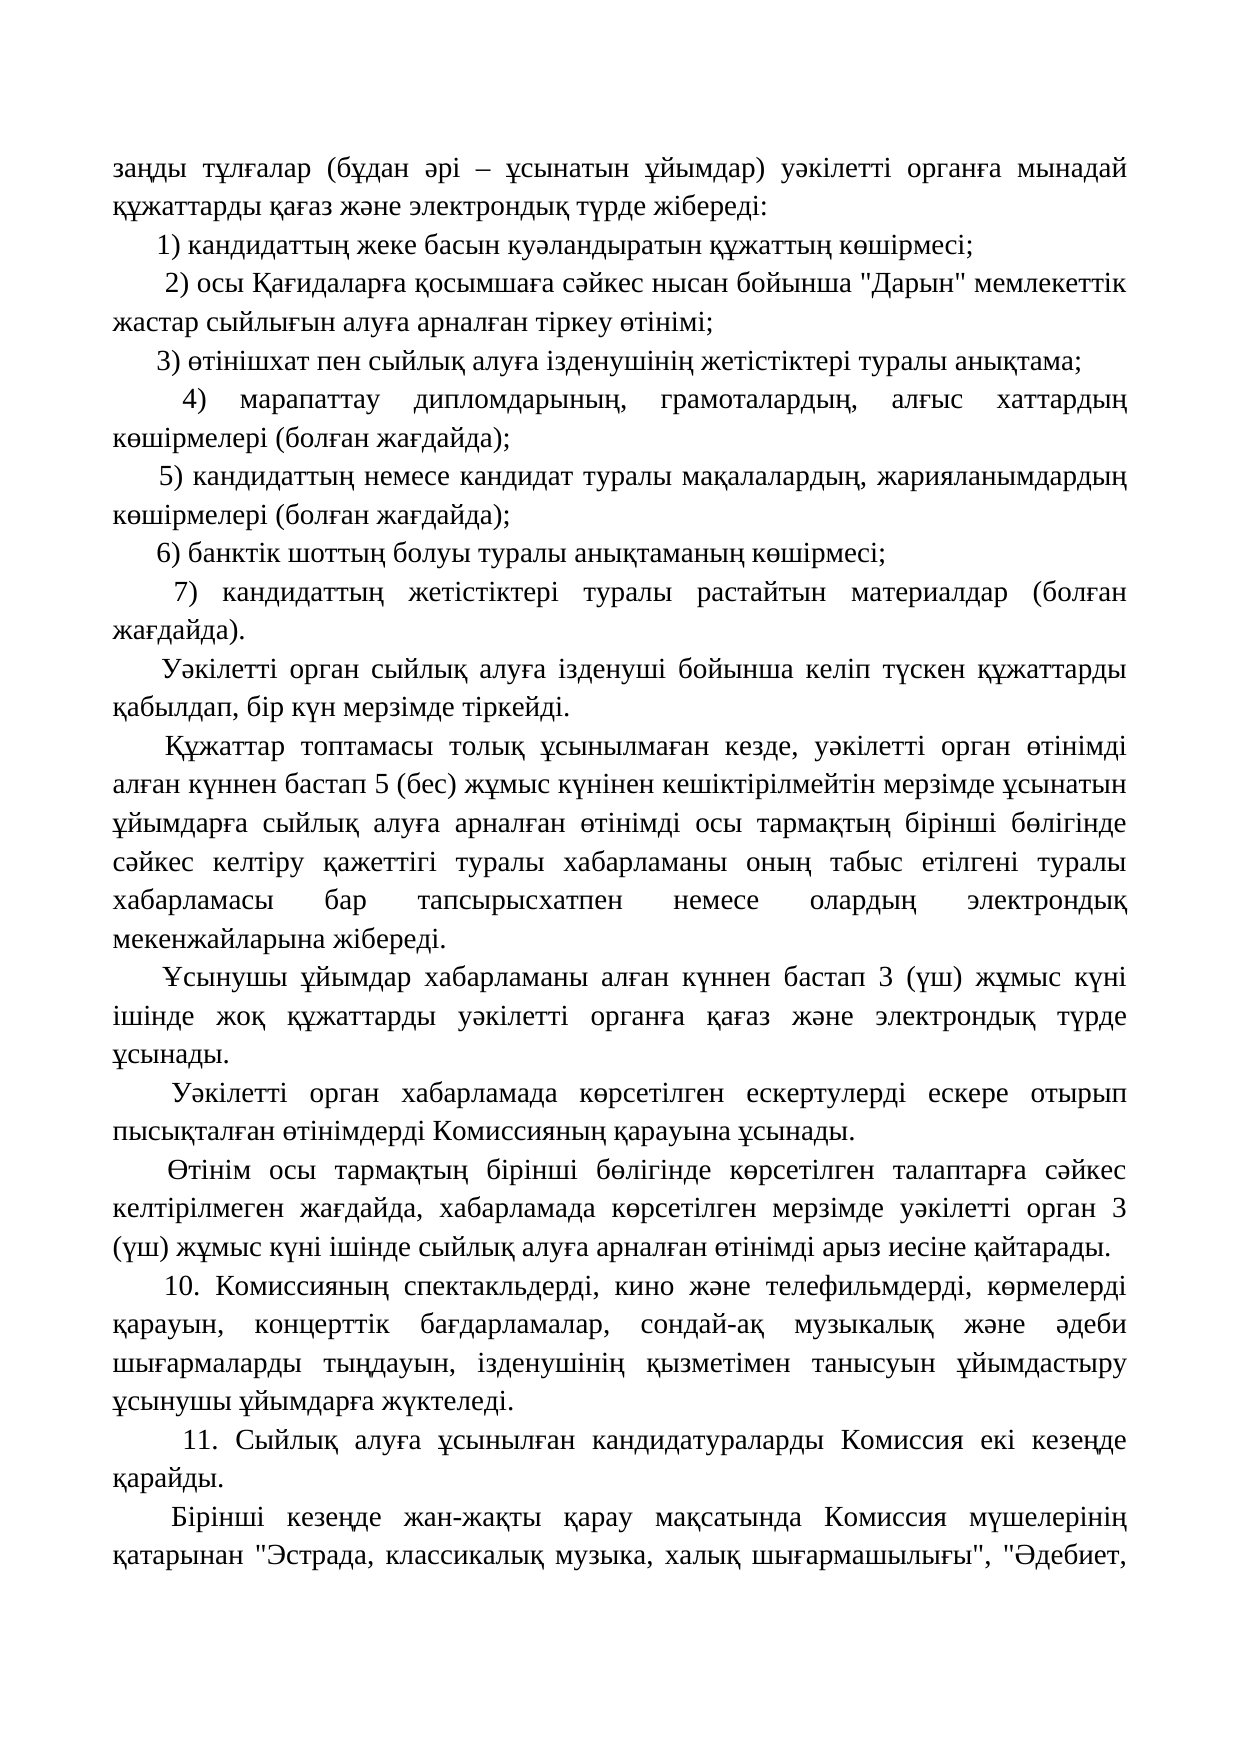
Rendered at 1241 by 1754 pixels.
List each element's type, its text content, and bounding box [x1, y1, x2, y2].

text 3) өтінішхат пен сыйлық алуға ізденушінің жетістіктері туралы анықтама; [112, 343, 1128, 376]
text Құжаттар топтамасы толық ұсынылмаған кезде, уәкілетті орган өтінімді алған күннен бастап 5 (бес) жұмыс күнінен кешіктірілмейтін мерзімде ұсынатын ұйымдарға сыйлық алуға арналған өтінімді осы тармақтың бірінші бөлігінде сәйкес келтіру қажеттігі туралы хабарламаны оның табыс етілгені туралы хабарламасы бар тапсырысхатпен немесе олардың электрондық мекенжайларына жібереді. [112, 728, 1128, 954]
text Ұсынушы ұйымдар хабарламаны алған күннен бастап 3 (үш) жұмыс күні ішінде жоқ құжаттарды уәкілетті органға қағаз және электрондық түрде ұсынады. [112, 959, 1128, 1070]
text Уәкiлеттi орган сыйлық алуға ізденуші бойынша келіп түскен құжаттарды қабылдап, бір күн мерзімде тіркейді. [112, 651, 1128, 723]
text 2) осы Қағидаларға қосымшаға сәйкес нысан бойынша "Дарын" мемлекеттік жастар сыйлығын алуға арналған тіркеу өтінімі; [112, 266, 1128, 338]
text 10. Комиссияның спектакльдерді, кино және телефильмдерді, көрмелерді қарауын, концерттік бағдарламалар, сондай-ақ музыкалық және әдеби шығармаларды тыңдауын, ізденушінің қызметімен танысуын ұйымдастыру ұсынушы ұйымдарға жүктеледі. [112, 1268, 1128, 1417]
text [112, 1499, 1128, 1571]
text Өтінім осы тармақтың бірінші бөлігінде көрсетілген талаптарға сәйкес келтірілмеген жағдайда, хабарламада көрсетілген мерзімде уәкілетті орган 3 (үш) жұмыс күні ішінде сыйлық алуға арналған өтінімді арыз иесіне қайтарады. [112, 1152, 1128, 1263]
text 11. Сыйлық алуға ұсынылған кандидатураларды Комиссия екi кезеңде қарайды. [112, 1422, 1128, 1494]
text 4) марапаттау дипломдарының, грамоталардың, алғыс хаттардың көшірмелері (болған жағдайда); [112, 381, 1128, 453]
text 7) кандидаттың жетістіктері туралы растайтын материалдар (болған жағдайда). [112, 574, 1128, 646]
text 1) кандидаттың жеке басын куәландыратын құжаттың көшірмесі; [112, 227, 1128, 261]
text 6) банктік шоттың болуы туралы анықтаманың көшірмесі; [112, 535, 1128, 569]
text Уәкілетті орган хабарламада көрсетілген ескертулерді ескере отырып пысықталған өтінімдерді Комиссияның қарауына ұсынады. [112, 1075, 1128, 1147]
text 5) кандидаттың немесе кандидат туралы мақалалардың, жарияланымдардың көшірмелері (болған жағдайда); [112, 458, 1128, 530]
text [112, 150, 1128, 222]
